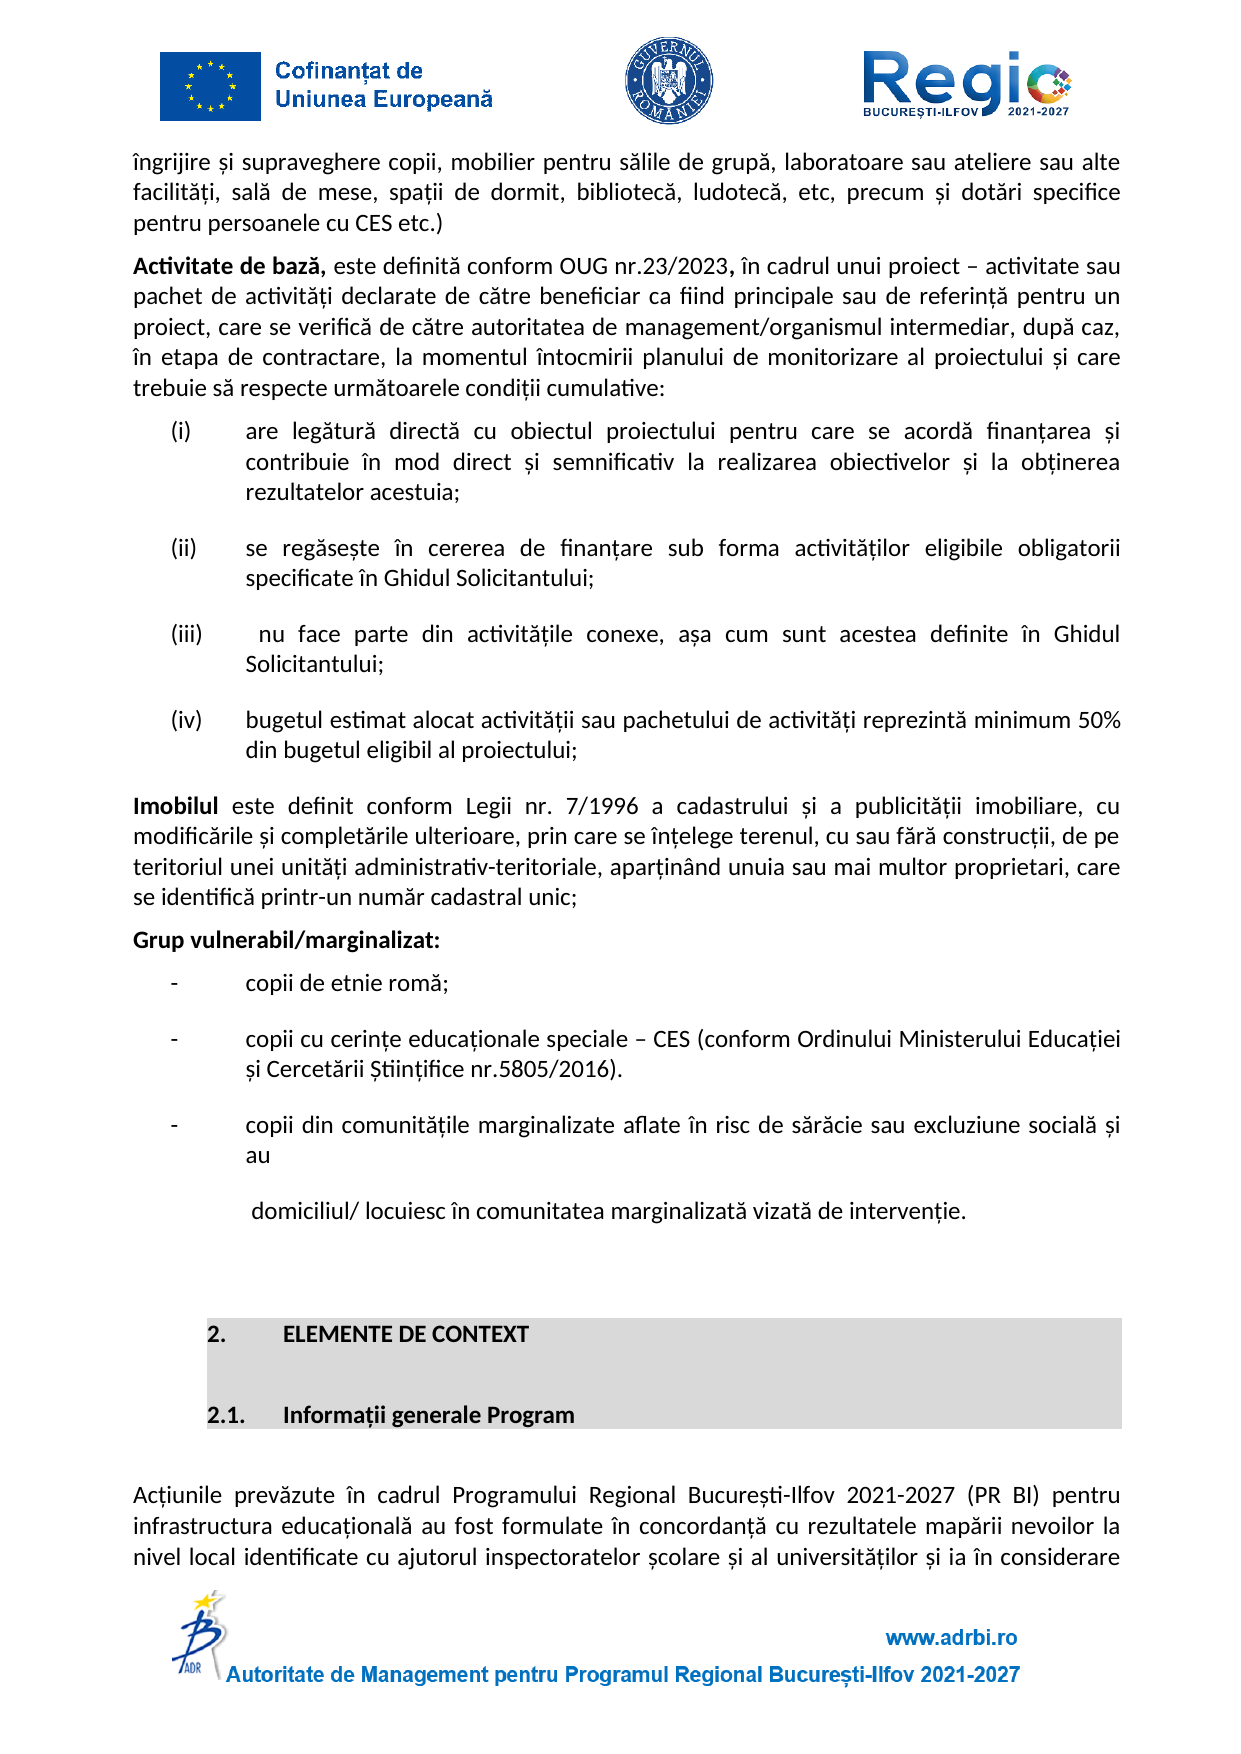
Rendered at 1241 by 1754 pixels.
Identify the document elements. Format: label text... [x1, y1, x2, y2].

list se regăsește în cererea de finanțare sub forma activităților eligibile obligatorii specificate în Ghidul Solicitantului; [170, 532, 1122, 593]
text Activitate de bază, este definită conform OUG nr.23/2023, în cadrul unui proiect – activitate sau pachet de activități declarate de către beneficiar ca fiind principale sau de referință pentru un proiect, care se verifică de către autoritatea de management/organismul intermediar, după caz, în etapa de contractare, la momentul întocmirii planului de monitorizare al proiectului și care trebuie să respecte următoarele condiții cumulative: [133, 250, 1122, 403]
picture [132, 1587, 1060, 1699]
text Grup vulnerabil/marginalizat: [133, 924, 1122, 955]
list nu face parte din activitățile conexe, așa cum sunt acestea definite în Ghidul Solicitantului; [170, 618, 1122, 679]
text Imobilul este definit conform Legii nr. 7/1996 a cadastrului și a publicității imobiliare, cu modificările și completările ulterioare, prin care se înțelege terenul, cu sau fără construcții, de pe teritoriul unei unități administrativ-teritoriale, aparținând unuia sau mai multor proprietari, care se identifică printr-un număr cadastral unic; [133, 790, 1122, 912]
list copii de etnie romă; [170, 967, 1122, 998]
list copii cu cerințe educaționale speciale – CES (conform Ordinului Ministerului Educației și Cercetării Științifice nr.5805/2016). [170, 1023, 1122, 1084]
list are legătură directă cu obiectul proiectului pentru care se acordă finanțarea și contribuie în mod direct și semnificativ la realizarea obiectivelor și la obținerea rezultatelor acestuia; [170, 415, 1122, 507]
text domiciliul/ locuiesc în comunitatea marginalizată vizată de intervenție. [251, 1195, 1122, 1226]
subtitle 2.1. Informații generale Program [207, 1399, 1122, 1429]
subtitle 2. ELEMENTE DE CONTEXT [207, 1318, 1122, 1349]
list bugetul estimat alocat activității sau pachetului de activități reprezintă minimum 50% din bugetul eligibil al proiectului; [170, 704, 1122, 765]
list copii din comunitățile marginalizate aflate în risc de sărăcie sau excluziune socială și au [170, 1109, 1122, 1170]
picture [155, 35, 1101, 125]
